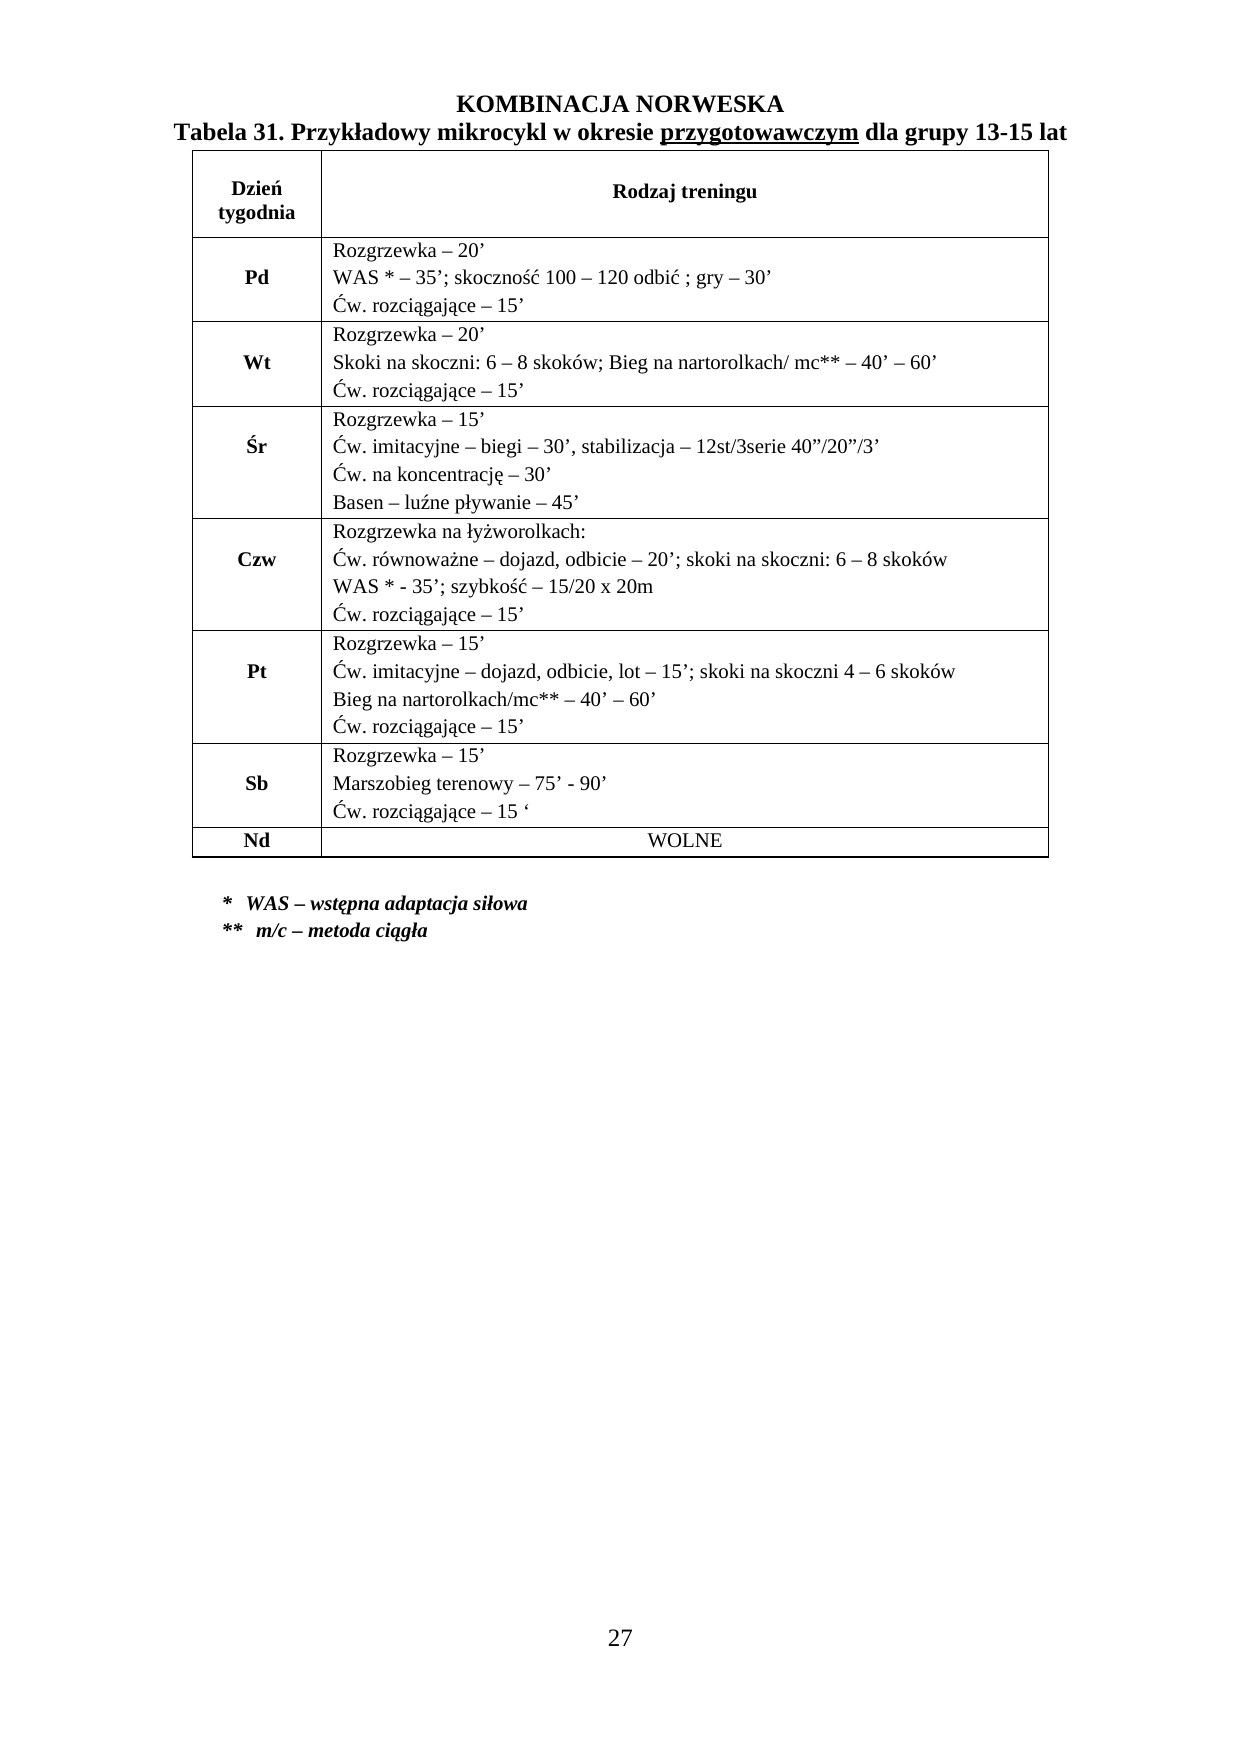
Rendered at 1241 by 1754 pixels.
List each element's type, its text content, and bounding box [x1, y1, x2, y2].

table_cell Wt [193, 322, 321, 406]
table_cell Rozgrzewka – 15’ Ćw. imitacyjne – dojazd, odbicie, lot – 15’; skoki na skoczni 4 – 6 skoków Bieg na nartorolkach/mc** – 40’ – 60’ Ćw. rozciągające – 15’ [322, 631, 1048, 742]
table_header Dzień tygodnia [193, 151, 321, 237]
table_cell Rozgrzewka na łyżworolkach: Ćw. równoważne – dojazd, odbicie – 20’; skoki na skoczni: 6 – 8 skoków WAS * - 35’; szybkość – 15/20 x 20m Ćw. rozciągające – 15’ [322, 519, 1048, 630]
text ** m/c – metoda ciągła [148, 918, 1092, 942]
table_cell Pd [193, 238, 321, 321]
table_cell Nd [193, 828, 321, 856]
text KOMBINACJA NORWESKA [148, 89, 1092, 117]
table_cell Pt [193, 631, 321, 742]
table_header Rodzaj treningu [322, 151, 1048, 237]
text * WAS – wstępna adaptacja siłowa [221, 890, 1092, 914]
table_cell WOLNE [322, 828, 1048, 856]
table_cell Sb [193, 744, 321, 827]
table_cell Śr [193, 407, 321, 518]
table_cell Rozgrzewka – 20’ Skoki na skoczni: 6 – 8 skoków; Bieg na nartorolkach/ mc** – 40’ – 60’ Ćw. rozciągające – 15’ [322, 322, 1048, 406]
table_cell Rozgrzewka – 20’ WAS * – 35’; skoczność 100 – 120 odbić ; gry – 30’ Ćw. rozciągające – 15’ [322, 238, 1048, 321]
text Tabela 31. Przykładowy mikrocykl w okresie przygotowawczym dla grupy 13-15 lat [148, 117, 1092, 146]
table_cell Rozgrzewka – 15’ Ćw. imitacyjne – biegi – 30’, stabilizacja – 12st/3serie 40”/20”/3’ Ćw. na koncentrację – 30’ Basen – luźne pływanie – 45’ [322, 407, 1048, 518]
table_cell Rozgrzewka – 15’ Marszobieg terenowy – 75’ - 90’ Ćw. rozciągające – 15 ‘ [322, 744, 1048, 827]
table_cell Czw [193, 519, 321, 630]
